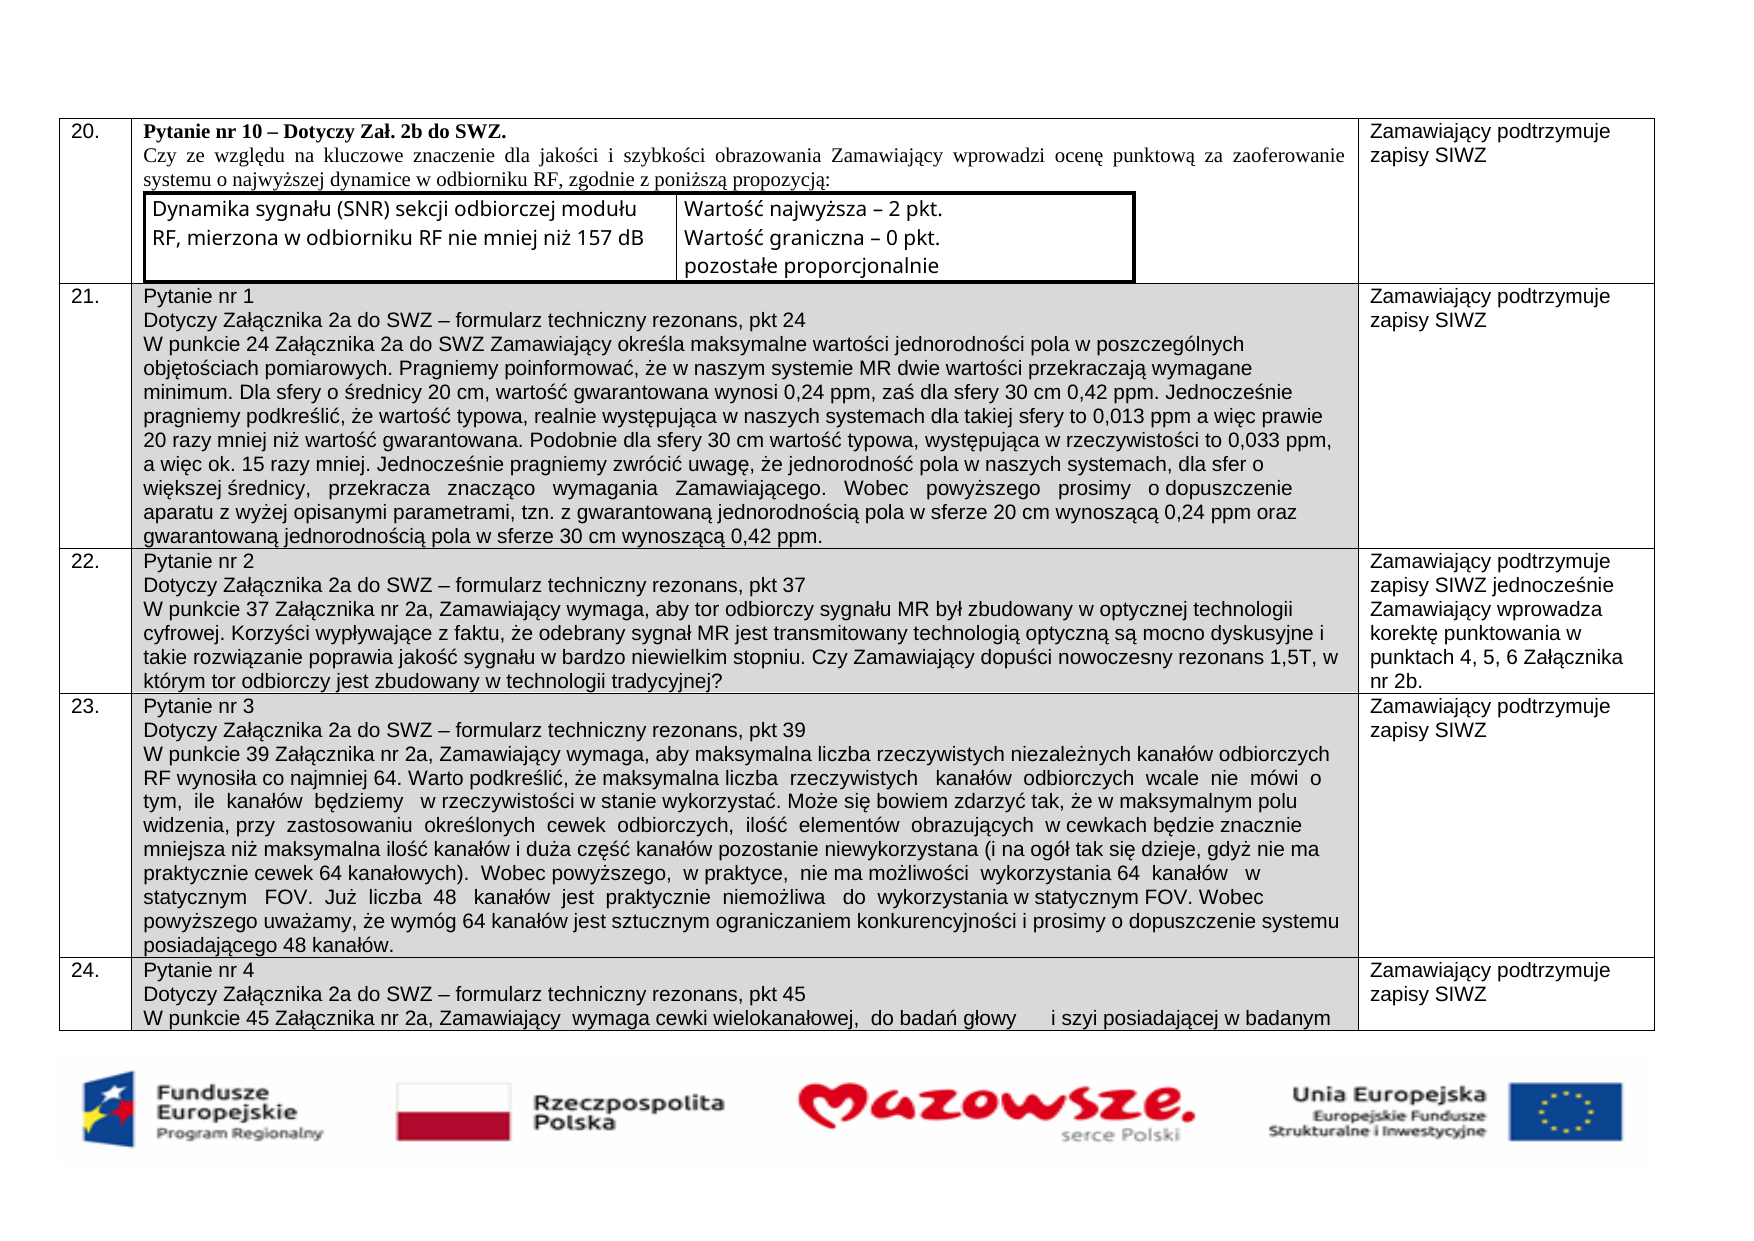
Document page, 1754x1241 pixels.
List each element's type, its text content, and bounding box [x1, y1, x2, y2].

table_cell Zamawiający podtrzymuje zapisy SIWZ jednocześnie Zamawiający wprowadza korektę punktowania w punktach 4, 5, 6 Załącznika nr 2b. [1359, 549, 1654, 692]
table_cell Zamawiający podtrzymuje zapisy SIWZ [1359, 119, 1654, 283]
table_cell Pytanie nr 1 Dotyczy Załącznika 2a do SWZ – formularz techniczny rezonans, pkt 24 W punkcie 24 Załącznika 2a do SWZ Zamawiający określa maksymalne wartości jednorodności pola w poszczególnych objętościach pomiarowych. Pragniemy poinformować, że w naszym systemie MR dwie wartości przekraczają wymagane minimum. Dla sfery o średnicy 20 cm, wartość gwarantowana wynosi 0,24 ppm, zaś dla sfery 30 cm 0,42 ppm. Jednocześnie pragniemy podkreślić, że wartość typowa, realnie występująca w naszych systemach dla takiej sfery to 0,013 ppm a więc prawie 20 razy mniej niż wartość gwarantowana. Podobnie dla sfery 30 cm wartość typowa, występująca w rzeczywistości to 0,033 ppm, a więc ok. 15 razy mniej. Jednocześnie pragniemy zwrócić uwagę, że jednorodność pola w naszych systemach, dla sfer o większej średnicy, przekracza znacząco wymagania Zamawiającego. Wobec powyższego prosimy o dopuszczenie aparatu z wyżej opisanymi parametrami, tzn. z gwarantowaną jednorodnością pola w sferze 20 cm wynoszącą 0,24 ppm oraz gwarantowaną jednorodnością pola w sferze 30 cm wynoszącą 0,42 ppm. [132, 284, 1358, 548]
table_cell [60, 549, 131, 692]
table_cell [60, 694, 131, 957]
table_cell Pytanie nr 2 Dotyczy Załącznika 2a do SWZ – formularz techniczny rezonans, pkt 37 W punkcie 37 Załącznika nr 2a, Zamawiający wymaga, aby tor odbiorczy sygnału MR był zbudowany w optycznej technologii cyfrowej. Korzyści wypływające z faktu, że odebrany sygnał MR jest transmitowany technologią optyczną są mocno dyskusyjne i takie rozwiązanie poprawia jakość sygnału w bardzo niewielkim stopniu. Czy Zamawiający dopuści nowoczesny rezonans 1,5T, w którym tor odbiorczy jest zbudowany w technologii tradycyjnej? [132, 549, 1358, 692]
table_cell Zamawiający podtrzymuje zapisy SIWZ [1359, 958, 1654, 1030]
table_cell Pytanie nr 3 Dotyczy Załącznika 2a do SWZ – formularz techniczny rezonans, pkt 39 W punkcie 39 Załącznika nr 2a, Zamawiający wymaga, aby maksymalna liczba rzeczywistych niezależnych kanałów odbiorczych RF wynosiła co najmniej 64. Warto podkreślić, że maksymalna liczba rzeczywistych kanałów odbiorczych wcale nie mówi o tym, ile kanałów będziemy w rzeczywistości w stanie wykorzystać. Może się bowiem zdarzyć tak, że w maksymalnym polu widzenia, przy zastosowaniu określonych cewek odbiorczych, ilość elementów obrazujących w cewkach będzie znacznie mniejsza niż maksymalna ilość kanałów i duża część kanałów pozostanie niewykorzystana (i na ogół tak się dzieje, gdyż nie ma praktycznie cewek 64 kanałowych). Wobec powyższego, w praktyce, nie ma możliwości wykorzystania 64 kanałów w statycznym FOV. Już liczba 48 kanałów jest praktycznie niemożliwa do wykorzystania w statycznym FOV. Wobec powyższego uważamy, że wymóg 64 kanałów jest sztucznym ograniczaniem konkurencyjności i prosimy o dopuszczenie systemu posiadającego 48 kanałów. [132, 694, 1358, 957]
table_cell Zamawiający podtrzymuje zapisy SIWZ [1359, 694, 1654, 957]
table_cell [60, 284, 131, 548]
table_cell [60, 958, 131, 1030]
table_cell Pytanie nr 10 – Dotyczy Zał. 2b do SWZ. Czy ze względu na kluczowe znaczenie dla jakości i szybkości obrazowania Zamawiający wprowadzi ocenę punktową za zaoferowanie systemu o najwyższej dynamice w odbiorniku RF, zgodnie z poniższą propozycją: [132, 119, 1358, 283]
table_cell [60, 119, 131, 283]
picture [59, 1052, 1649, 1167]
table_cell Zamawiający podtrzymuje zapisy SIWZ [1359, 284, 1654, 548]
